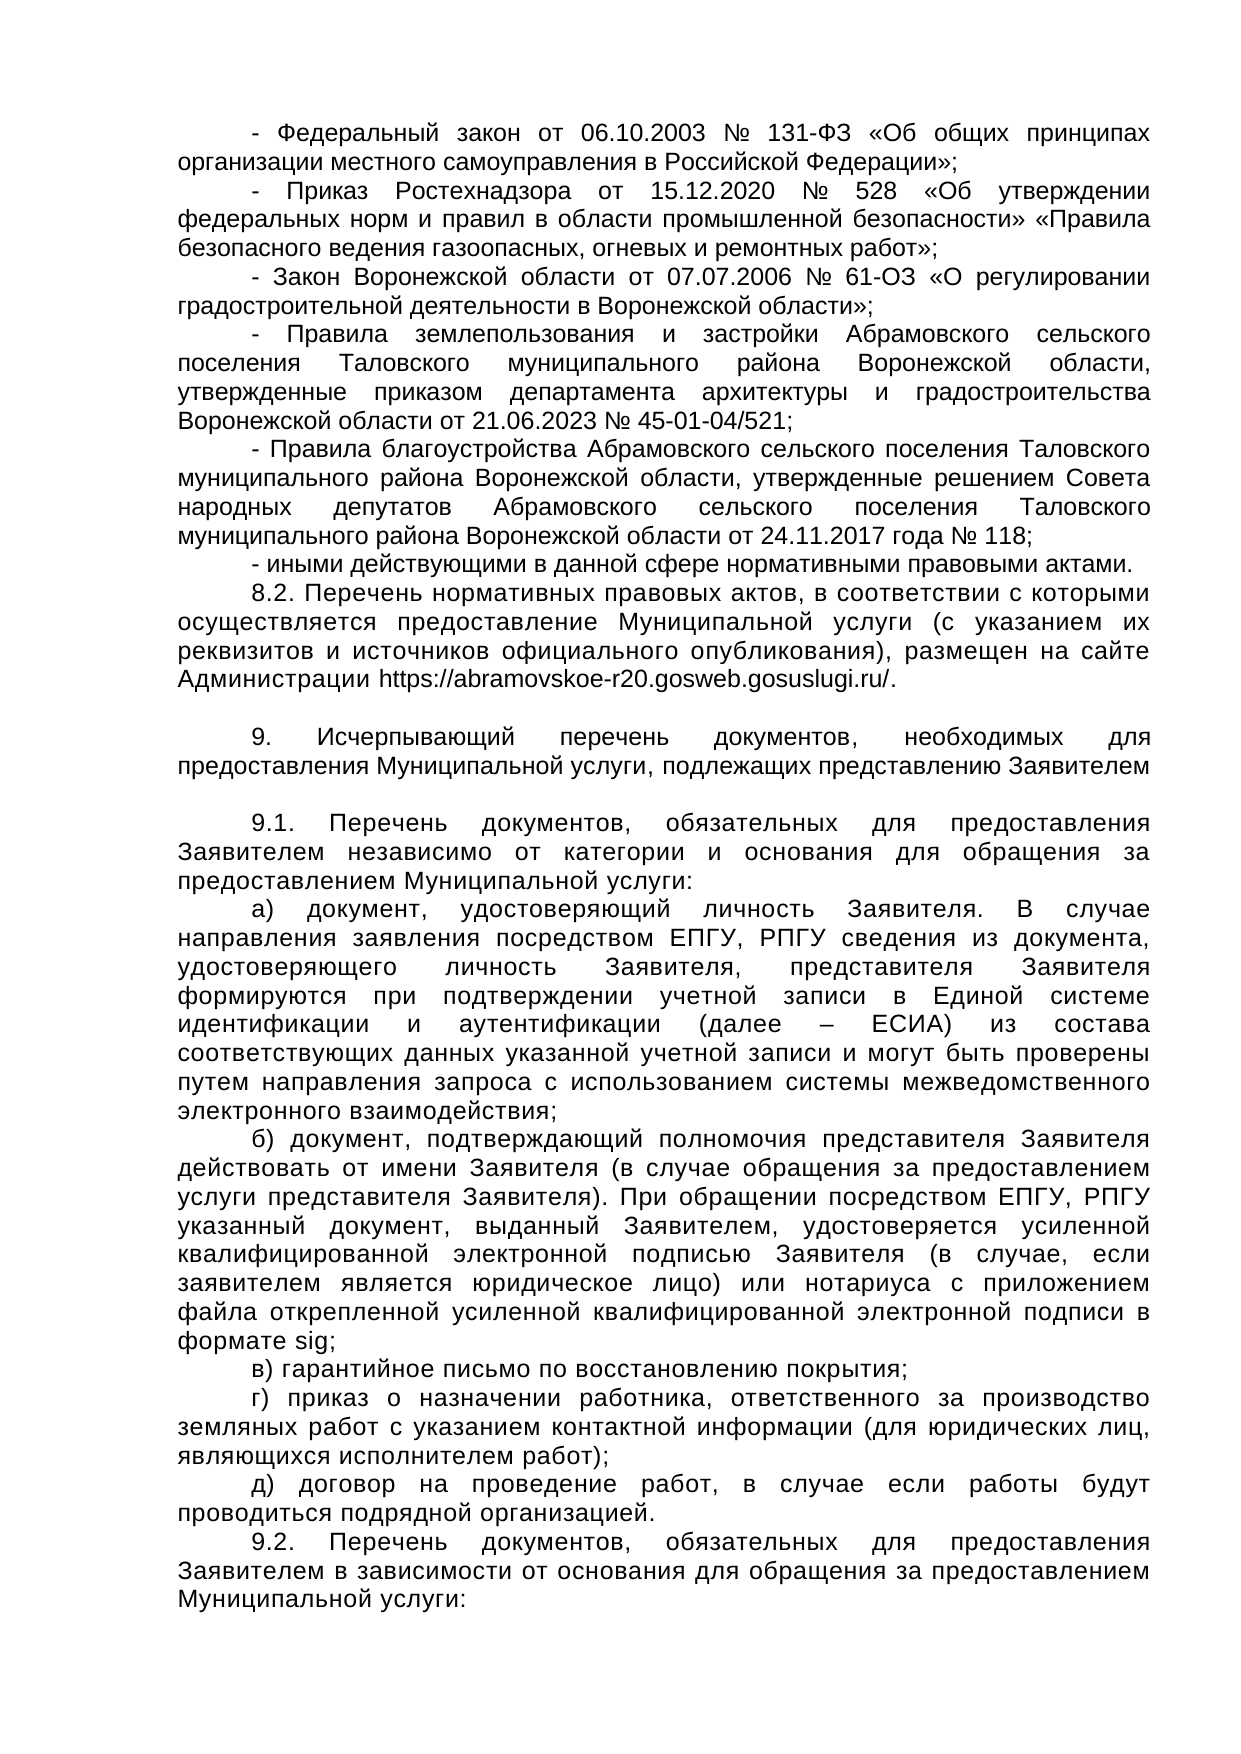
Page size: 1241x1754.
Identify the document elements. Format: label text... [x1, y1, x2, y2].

text г) приказ о назначении работника, ответственного за производство земляных работ с указанием контактной информации (для юридических лиц, являющихся исполнителем работ); [177, 1383, 1152, 1469]
text б) документ, подтверждающий полномочия представителя Заявителя действовать от имени Заявителя (в случае обращения за предоставлением услуги представителя Заявителя). При обращении посредством ЕПГУ, РПГУ указанный документ, выданный Заявителем, удостоверяется усиленной квалифицированной электронной подписью Заявителя (в случае, если заявителем является юридическое лицо) или нотариуса с приложением файла открепленной усиленной квалифицированной электронной подписи в формате sig; [177, 1124, 1152, 1354]
text - Федеральный закон от 06.10.2003 № 131-ФЗ «Об общих принципах организации местного самоуправления в Российской Федерации»; [177, 118, 1152, 176]
text д) договор на проведение работ, в случае если работы будут проводиться подрядной организацией. [177, 1469, 1152, 1527]
text 9. Исчерпывающий перечень документов, необходимых для предоставления Муниципальной услуги, подлежащих представлению Заявителем [177, 722, 1152, 779]
text 9.2. Перечень документов, обязательных для предоставления Заявителем в зависимости от основания для обращения за предоставлением Муниципальной услуги: [177, 1527, 1152, 1613]
text - Правила землепользования и застройки Абрамовского сельского поселения Таловского муниципального района Воронежской области, утвержденные приказом департамента архитектуры и градостроительства Воронежской области от 21.06.2023 № 45-01-04/521; [177, 319, 1152, 434]
text 9.1. Перечень документов, обязательных для предоставления Заявителем независимо от категории и основания для обращения за предоставлением Муниципальной услуги: [177, 808, 1152, 894]
text 8.2. Перечень нормативных правовых актов, в соответствии с которыми осуществляется предоставление Муниципальной услуги (с указанием их реквизитов и источников официального опубликования), размещен на сайте Администрации https://abramovskoe-r20.gosweb.gosuslugi.ru/. [177, 578, 1152, 693]
text - иными действующими в данной сфере нормативными правовыми актами. [177, 549, 1152, 578]
text - Правила благоустройства Абрамовского сельского поселения Таловского муниципального района Воронежской области, утвержденные решением Совета народных депутатов Абрамовского сельского поселения Таловского муниципального района Воронежской области от 24.11.2017 года № 118; [177, 434, 1152, 549]
text - Приказ Ростехнадзора от 15.12.2020 № 528 «Об утверждении федеральных норм и правил в области промышленной безопасности» «Правила безопасного ведения газоопасных, огневых и ремонтных работ»; [177, 176, 1152, 262]
text в) гарантийное письмо по восстановлению покрытия; [177, 1354, 1152, 1383]
text а) документ, удостоверяющий личность Заявителя. В случае направления заявления посредством ЕПГУ, РПГУ сведения из документа, удостоверяющего личность Заявителя, представителя Заявителя формируются при подтверждении учетной записи в Единой системе идентификации и аутентификации (далее – ЕСИА) из состава соответствующих данных указанной учетной записи и могут быть проверены путем направления запроса с использованием системы межведомственного электронного взаимодействия; [177, 894, 1152, 1124]
text - Закон Воронежской области от 07.07.2006 № 61-ОЗ «О регулировании градостроительной деятельности в Воронежской области»; [177, 262, 1152, 319]
